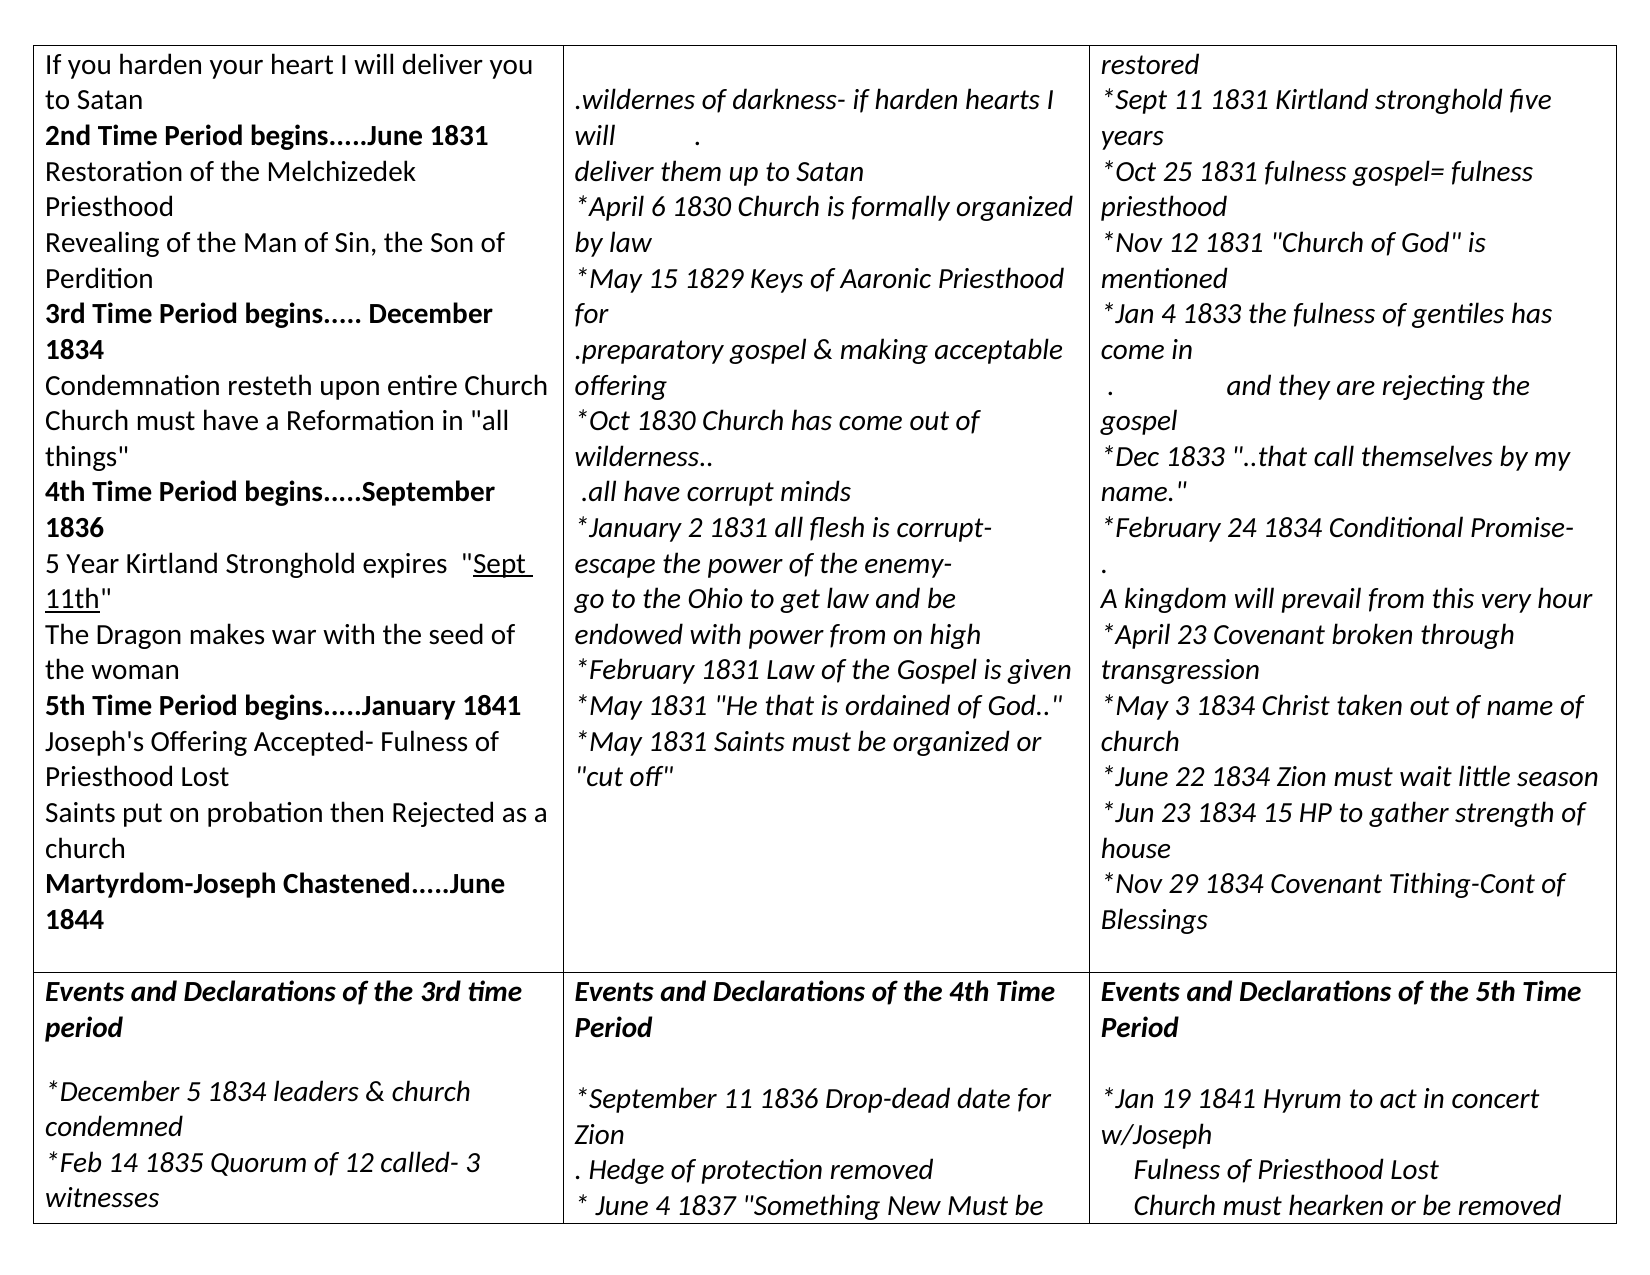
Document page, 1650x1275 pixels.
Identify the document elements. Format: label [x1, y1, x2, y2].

table_cell [564, 973, 1089, 1223]
table_header [34, 46, 563, 972]
table_header [564, 46, 1089, 972]
table_header [1090, 46, 1616, 972]
table_cell [1090, 973, 1616, 1223]
table_cell [34, 973, 563, 1223]
